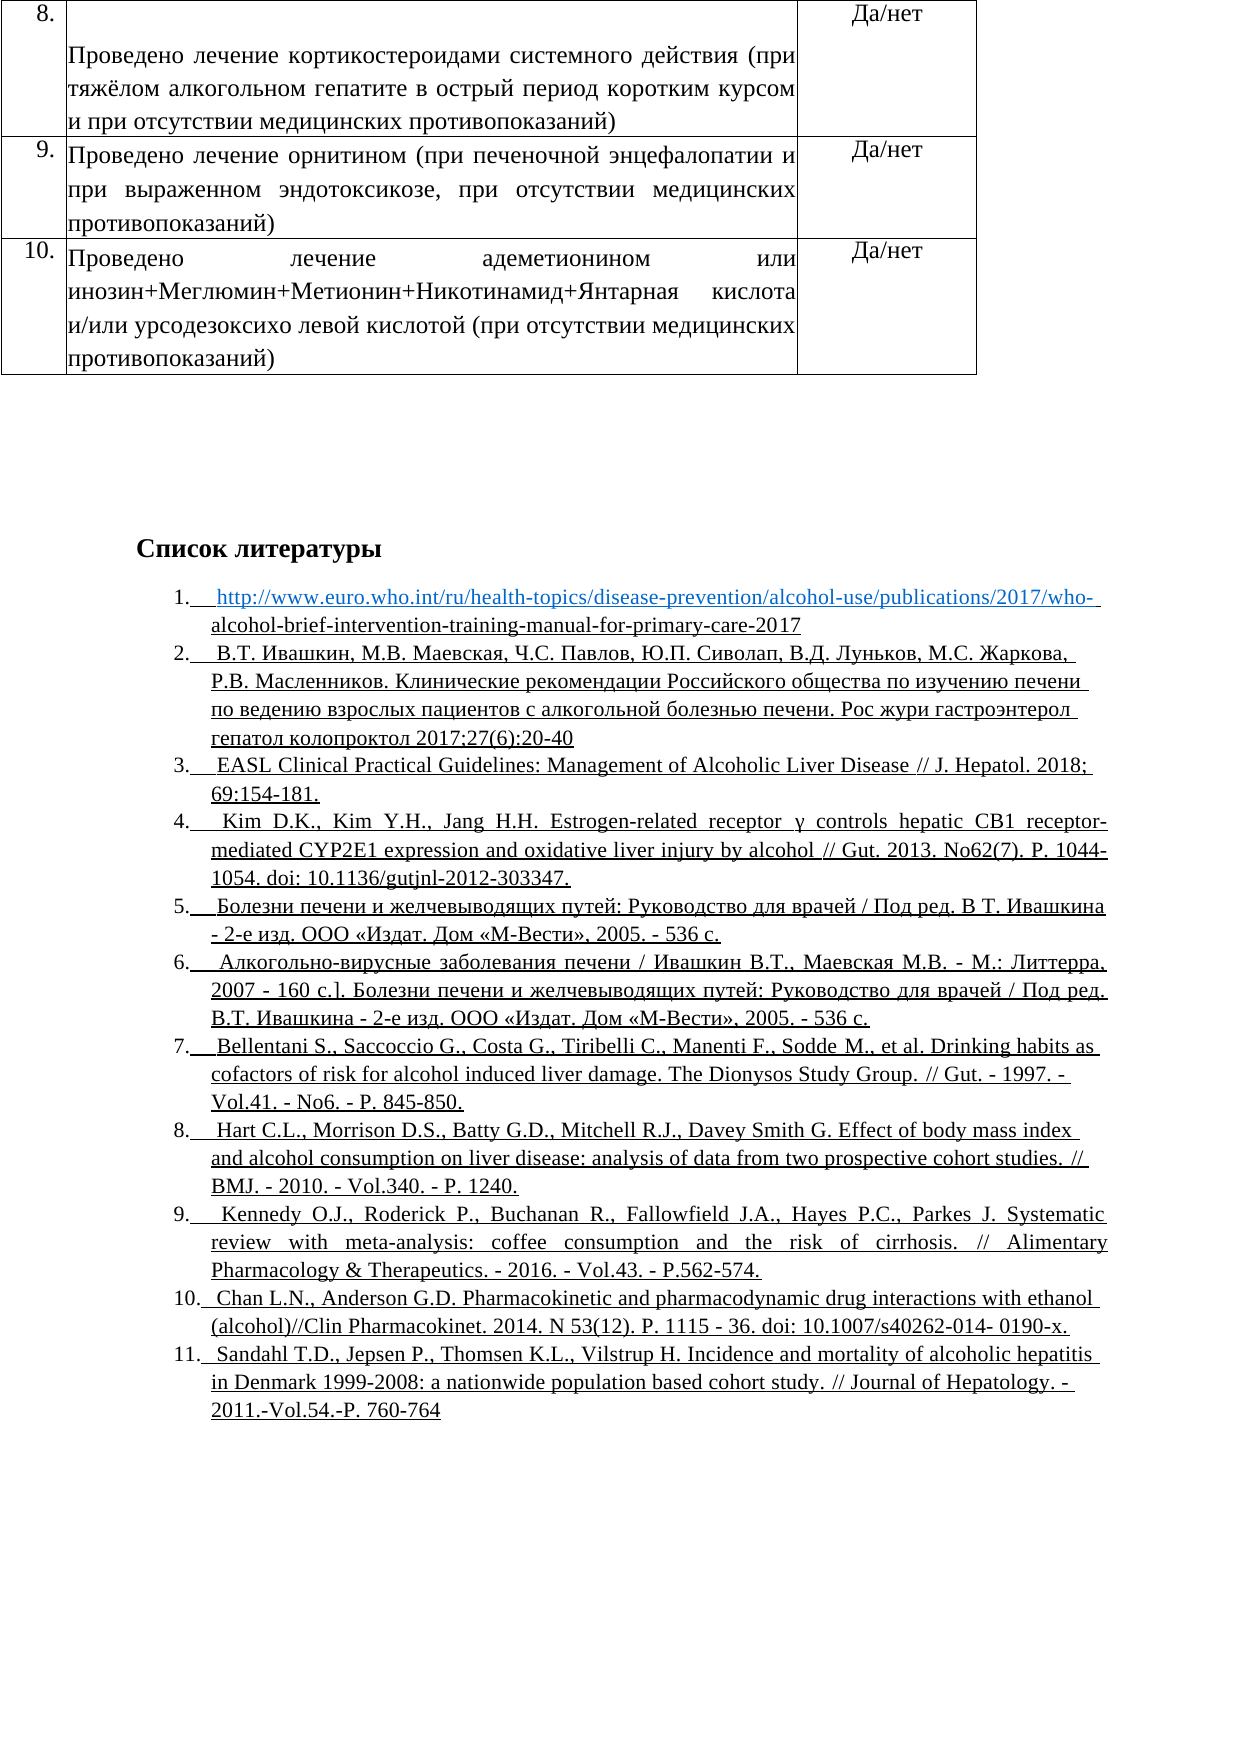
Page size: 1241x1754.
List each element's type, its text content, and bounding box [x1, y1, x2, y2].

list Hart C.L., Morrison D.S., Batty G.D., Mitchell R.J., Davey Smith G. Effect of body mass index and alcohol consumption on liver disease: analysis of data from two prospective cohort studies. // BMJ. - 2010. - Vol.340. - P. 1240. [173, 1115, 1110, 1199]
text Список литературы [136, 535, 1110, 562]
table_header Да/нет [798, 1, 976, 136]
list Kim D.K., Kim Y.H., Jang H.H. Estrogen-related receptor γ controls hepatic CB1 receptor-mediated CYP2E1 expression and oxidative liver injury by alcohol // Gut. 2013. No62(7). P. 1044-1054. doi: 10.1136/gutjnl-2012-303347. [173, 807, 1108, 891]
list Алкогольно-вирусные заболевания печени / Ивашкин В.Т., Маевская М.В. - М.: Литтерра, 2007 - 160 с.]. Болезни печени и желчевыводящих путей: Руководство для врачей / Под ред. В.Т. Ивашкина - 2-е изд. ООО «Издат. Дом «М-Вести», 2005. - 536 с. [173, 947, 1108, 1031]
table_cell Да/нет [798, 239, 976, 373]
list Chan L.N., Anderson G.D. Pharmacokinetic and pharmacodynamic drug interactions with ethanol (alcohol)//Clin Pharmacokinet. 2014. N 53(12). P. 1115 - 36. doi: 10.1007/s40262-014- 0190-x. [173, 1283, 1110, 1339]
list Kennedy O.J., Roderick P., Buchanan R., Fallowfield J.A., Hayes P.C., Parkes J. Systematic review with meta-analysis: coffee consumption and the risk of cirrhosis. // Alimentary Pharmacology & Therapeutics. - 2016. - Vol.43. - P.562-574. [173, 1199, 1108, 1283]
table_cell Да/нет [798, 137, 976, 237]
list Болезни печени и желчевыводящих путей: Руководство для врачей / Под ред. В Т. Ивашкина - 2-е изд. ООО «Издат. Дом «М-Вести», 2005. - 536 с. [173, 891, 1110, 947]
list http://www.euro.who.int/ru/health-topics/disease-prevention/alcohol-use/publications/2017/who- alcohol-brief-intervention-training-manual-for-primary-care-2017 [173, 582, 1110, 638]
table_cell 9. [2, 137, 66, 237]
table_header 8. [2, 1, 66, 136]
table_header Проведено лечение кортикостероидами системного действия (при тяжёлом алкогольном гепатите в острый период коротким курсом и при отсутствии медицинских противопоказаний) [67, 1, 797, 136]
list EASL Clinical Practical Guidelines: Management of Alcoholic Liver Disease // J. Hepatol. 2018; 69:154-181. [173, 751, 1110, 807]
table_cell Проведено лечение адеметионином или инозин+Меглюмин+Метионин+Никотинамид+Янтарная кислота и/или урсодезоксихо левой кислотой (при отсутствии медицинских противопоказаний) [67, 239, 797, 373]
list Sandahl T.D., Jepsen P., Thomsen K.L., Vilstrup H. Incidence and mortality of alcoholic hepatitis in Denmark 1999-2008: a nationwide population based cohort study. // Journal of Hepatology. - 2011.-Vol.54.-P. 760-764 [173, 1339, 1110, 1423]
list Bellentani S., Saccoccio G., Costa G., Tiribelli C., Manenti F., Sodde М., et al. Drinking habits as cofactors of risk for alcohol induced liver damage. The Dionysos Study Group. // Gut. - 1997. - Vol.41. - No6. - P. 845-850. [173, 1031, 1110, 1115]
table_cell 10. [2, 239, 66, 373]
list В.Т. Ивашкин, М.В. Маевская, Ч.С. Павлов, Ю.П. Сиволап, В.Д. Луньков, М.С. Жаркова, Р.В. Масленников. Клинические рекомендации Российского общества по изучению печени по ведению взрослых пациентов с алкогольной болезнью печени. Рос жури гастроэнтерол гепатол колопроктол 2017;27(6):20-40 [173, 638, 1110, 751]
table_cell Проведено лечение орнитином (при печеночной энцефалопатии и при выраженном эндотоксикозе, при отсутствии медицинских противопоказаний) [67, 137, 797, 237]
